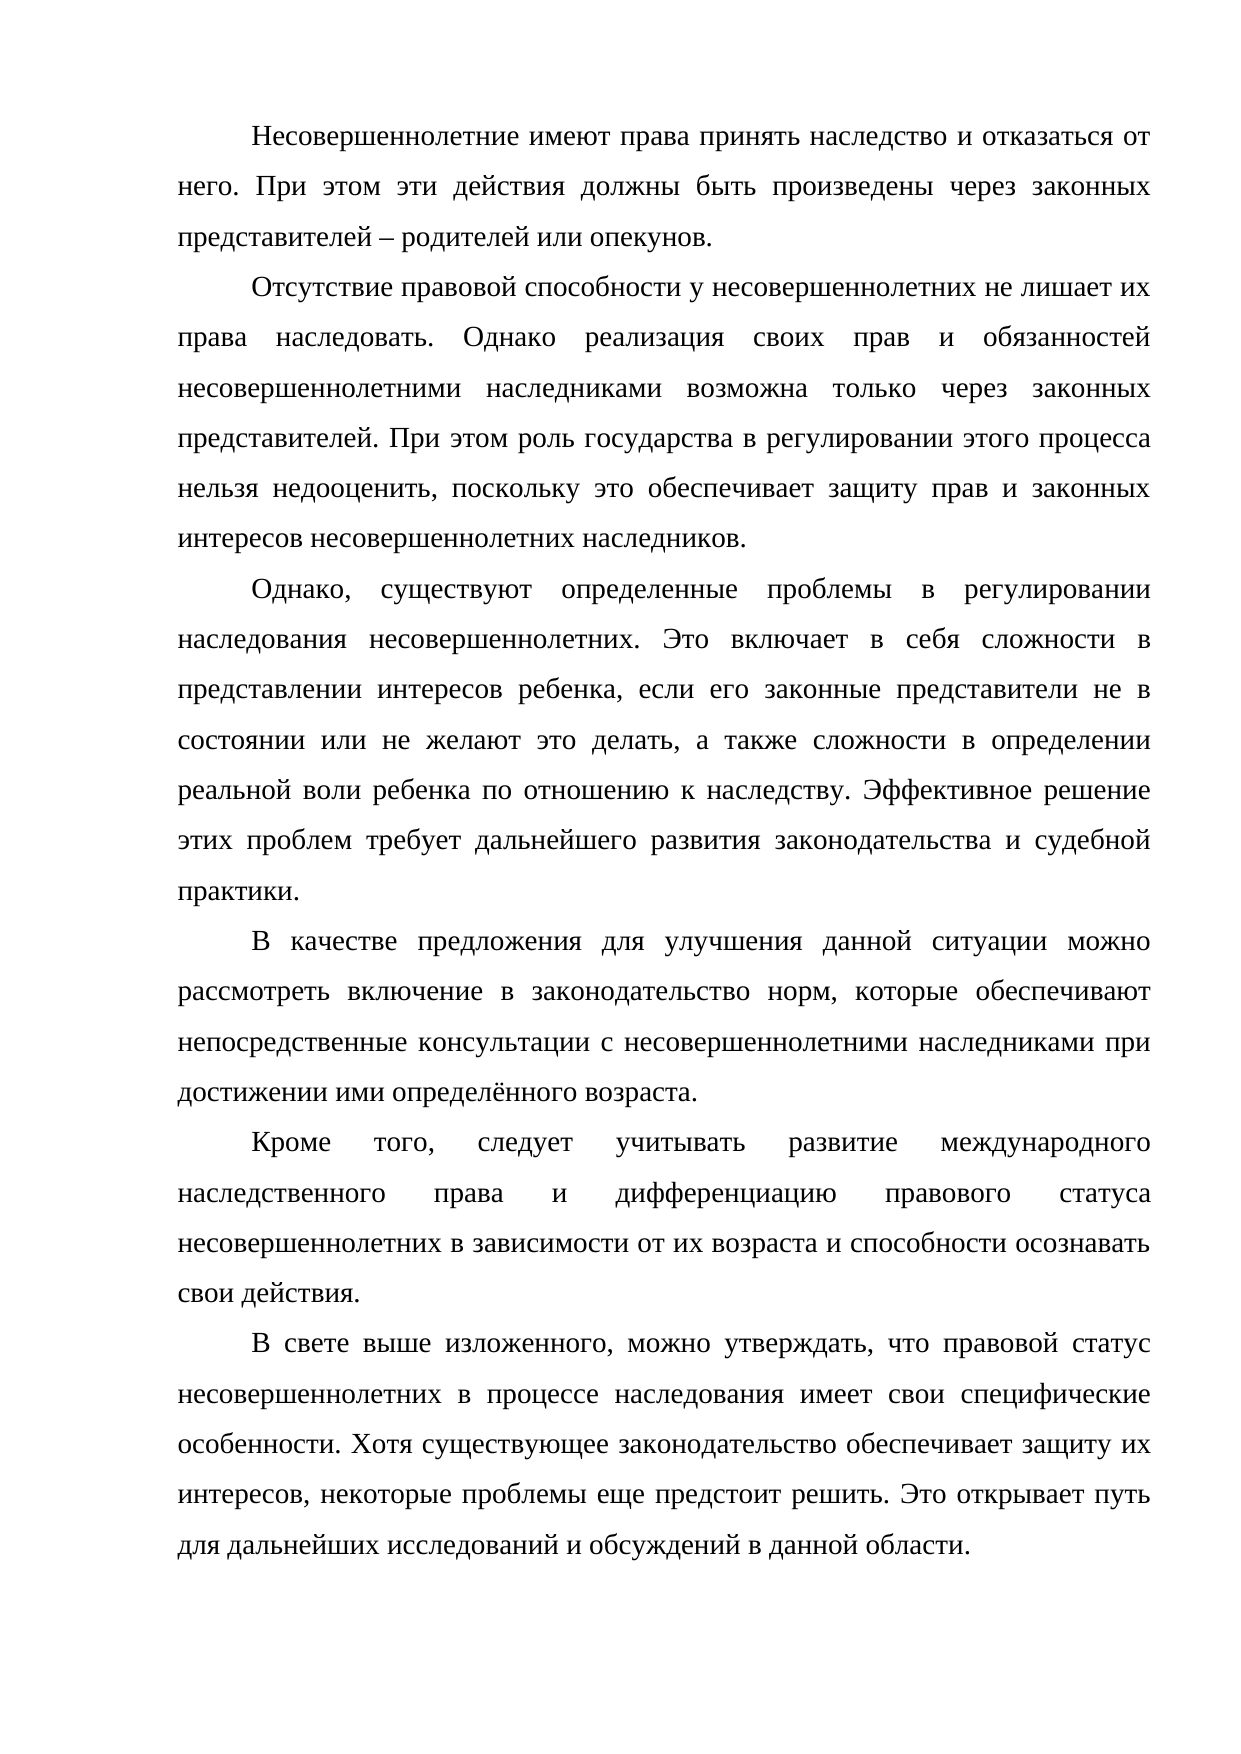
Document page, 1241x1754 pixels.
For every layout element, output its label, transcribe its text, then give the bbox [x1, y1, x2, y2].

text Кроме того, следует учитывать развитие международного наследственного права и дифференциацию правового статуса несовершеннолетних в зависимости от их возраста и способности осознавать свои действия. [177, 1124, 1152, 1309]
text В качестве предложения для улучшения данной ситуации можно рассмотреть включение в законодательство норм, которые обеспечивают непосредственные консультации с несовершеннолетними наследниками при достижении ими определённого возраста. [177, 923, 1152, 1108]
text В свете выше изложенного, можно утверждать, что правовой статус несовершеннолетних в процессе наследования имеет свои специфические особенности. Хотя существующее законодательство обеспечивает защиту их интересов, некоторые проблемы еще предстоит решить. Это открывает путь для дальнейших исследований и обсуждений в данной области. [177, 1326, 1152, 1560]
text Несовершеннолетние имеют права принять наследство и отказаться от него. При этом эти действия должны быть произведены через законных представителей – родителей или опекунов. [177, 118, 1152, 252]
text Однако, существуют определенные проблемы в регулировании наследования несовершеннолетних. Это включает в себя сложности в представлении интересов ребенка, если его законные представители не в состоянии или не желают это делать, а также сложности в определении реальной воли ребенка по отношению к наследству. Эффективное решение этих проблем требует дальнейшего развития законодательства и судебной практики. [177, 571, 1152, 906]
text Отсутствие правовой способности у несовершеннолетних не лишает их права наследовать. Однако реализация своих прав и обязанностей несовершеннолетними наследниками возможна только через законных представителей. При этом роль государства в регулировании этого процесса нельзя недооценить, поскольку это обеспечивает защиту прав и законных интересов несовершеннолетних наследников. [177, 269, 1152, 554]
